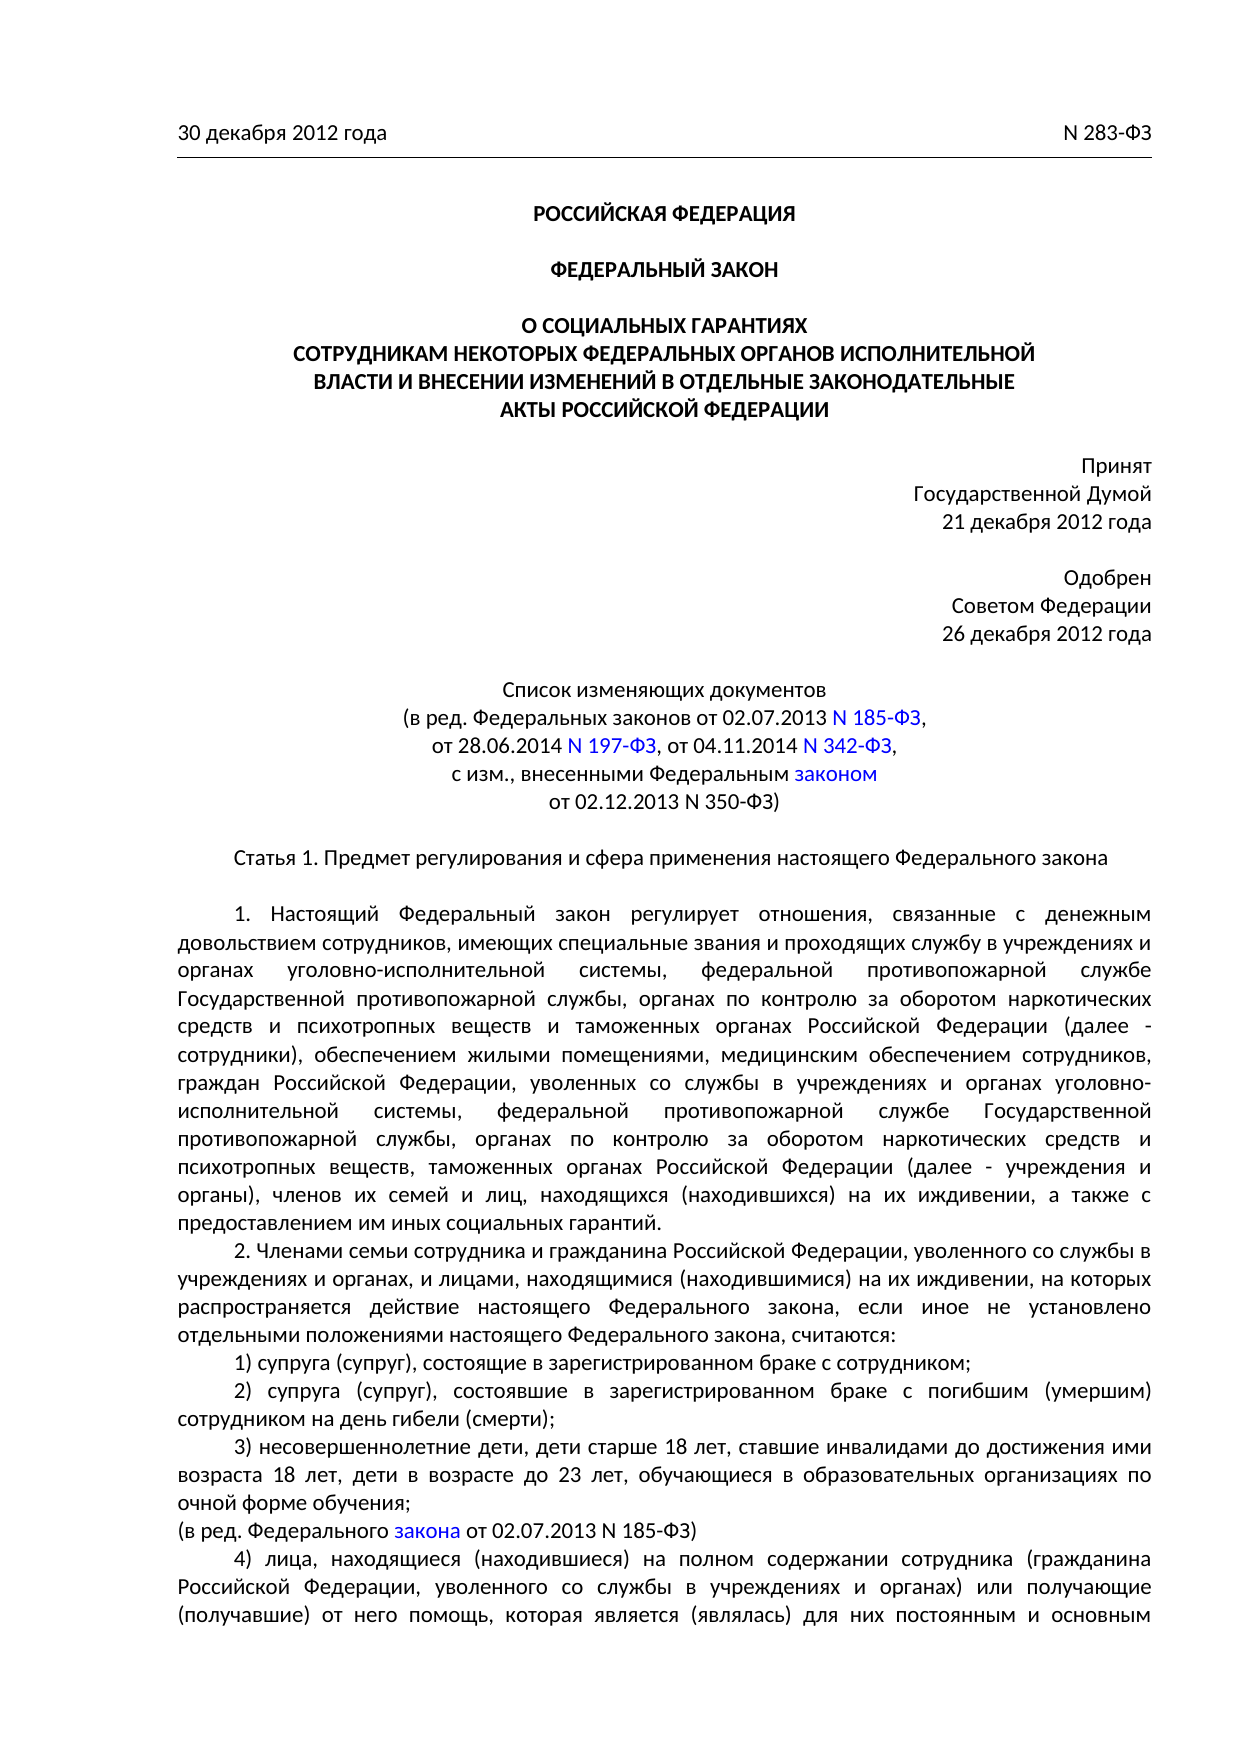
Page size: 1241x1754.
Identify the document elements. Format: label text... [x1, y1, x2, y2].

text Государственной Думой [177, 479, 1152, 507]
text (в ред. Федерального закона от 02.07.2013 N 185-ФЗ) [177, 1516, 1152, 1544]
text О СОЦИАЛЬНЫХ ГАРАНТИЯХ [177, 311, 1152, 339]
text 1. Настоящий Федеральный закон регулирует отношения, связанные с денежным довольствием сотрудников, имеющих специальные звания и проходящих службу в учреждениях и органах уголовно-исполнительной системы, федеральной противопожарной службе Государственной противопожарной службы, органах по контролю за оборотом наркотических средств и психотропных веществ и таможенных органах Российской Федерации (далее - сотрудники), обеспечением жилыми помещениями, медицинским обеспечением сотрудников, граждан Российской Федерации, уволенных со службы в учреждениях и органах уголовно-исполнительной системы, федеральной противопожарной службе Государственной противопожарной службы, органах по контролю за оборотом наркотических средств и психотропных веществ, таможенных органах Российской Федерации (далее - учреждения и органы), членов их семей и лиц, находящихся (находившихся) на их иждивении, а также с предоставлением им иных социальных гарантий. [177, 899, 1152, 1236]
text Одобрен [177, 563, 1152, 591]
table_header 30 декабря 2012 года [177, 118, 664, 146]
table_header N 283-ФЗ [664, 118, 1152, 146]
text РОССИЙСКАЯ ФЕДЕРАЦИЯ [177, 199, 1152, 227]
text ФЕДЕРАЛЬНЫЙ ЗАКОН [177, 255, 1152, 283]
text Статья 1. Предмет регулирования и сфера применения настоящего Федерального закона [177, 843, 1152, 872]
text 26 декабря 2012 года [177, 619, 1152, 647]
text 2) супруга (супруг), состоявшие в зарегистрированном браке с погибшим (умершим) сотрудником на день гибели (смерти); [177, 1376, 1152, 1432]
text Список изменяющих документов [177, 675, 1152, 703]
text от 28.06.2014 N 197-ФЗ, от 04.11.2014 N 342-ФЗ, [177, 731, 1152, 759]
text СОТРУДНИКАМ НЕКОТОРЫХ ФЕДЕРАЛЬНЫХ ОРГАНОВ ИСПОЛНИТЕЛЬНОЙ [177, 339, 1152, 367]
text Принят [177, 451, 1152, 479]
text 1) супруга (супруг), состоящие в зарегистрированном браке с сотрудником; [177, 1348, 1152, 1376]
text ВЛАСТИ И ВНЕСЕНИИ ИЗМЕНЕНИЙ В ОТДЕЛЬНЫЕ ЗАКОНОДАТЕЛЬНЫЕ [177, 367, 1152, 395]
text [177, 1544, 1152, 1628]
text Советом Федерации [177, 591, 1152, 619]
text 2. Членами семьи сотрудника и гражданина Российской Федерации, уволенного со службы в учреждениях и органах, и лицами, находящимися (находившимися) на их иждивении, на которых распространяется действие настоящего Федерального закона, если иное не установлено отдельными положениями настоящего Федерального закона, считаются: [177, 1236, 1152, 1348]
text с изм., внесенными Федеральным законом [177, 759, 1152, 787]
text (в ред. Федеральных законов от 02.07.2013 N 185-ФЗ, [177, 703, 1152, 731]
text 3) несовершеннолетние дети, дети старше 18 лет, ставшие инвалидами до достижения ими возраста 18 лет, дети в возрасте до 23 лет, обучающиеся в образовательных организациях по очной форме обучения; [177, 1432, 1152, 1516]
text от 02.12.2013 N 350-ФЗ) [177, 787, 1152, 816]
text АКТЫ РОССИЙСКОЙ ФЕДЕРАЦИИ [177, 395, 1152, 423]
text 21 декабря 2012 года [177, 507, 1152, 535]
